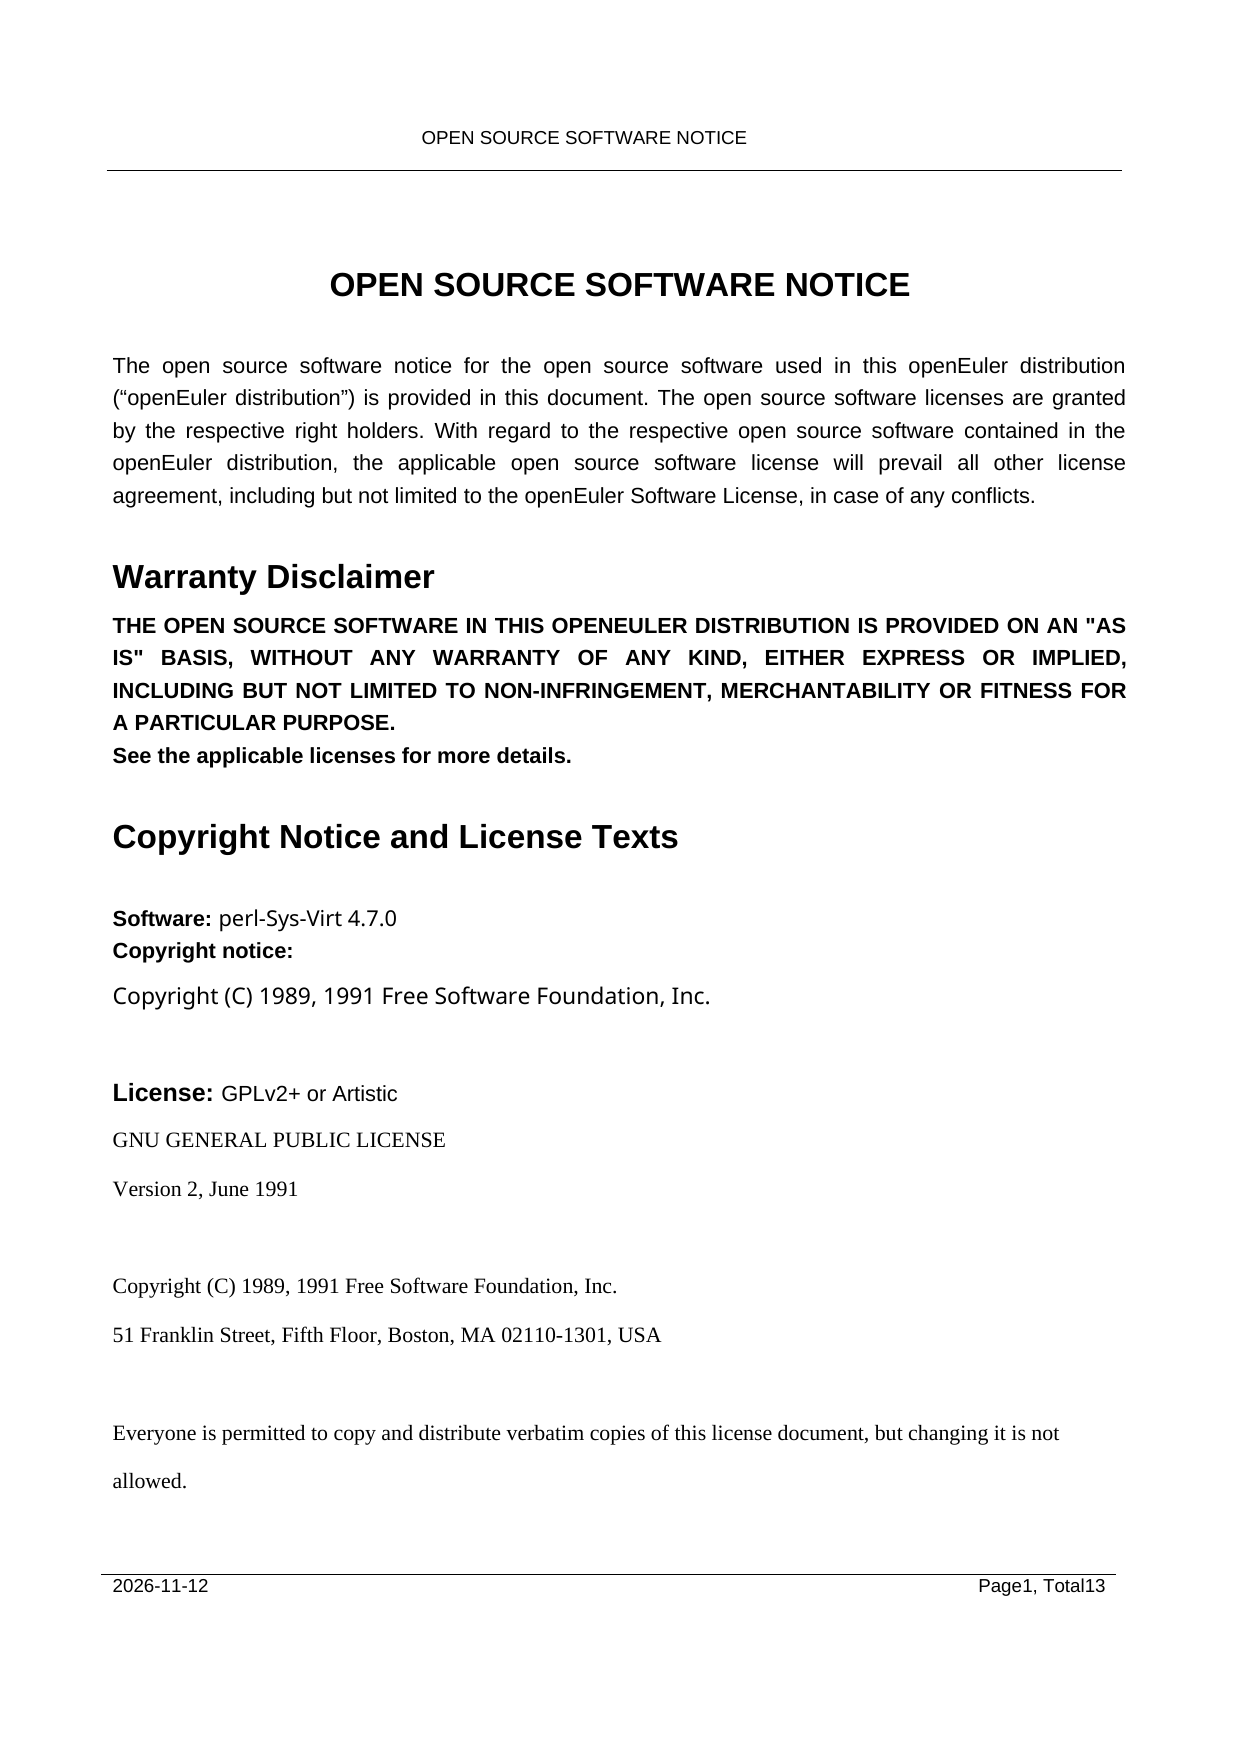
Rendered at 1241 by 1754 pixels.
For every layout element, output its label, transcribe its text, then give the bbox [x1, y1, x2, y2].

text Copyright notice: [112, 934, 1128, 966]
text Copyright Notice and License Texts [112, 804, 1128, 869]
text Warranty Disclaimer [112, 544, 1128, 609]
text Software: perl-Sys-Virt 4.7.0 [112, 901, 1128, 934]
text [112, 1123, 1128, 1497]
text License: GPLv2+ or Artistic [112, 1077, 1128, 1109]
text THE OPEN SOURCE SOFTWARE IN THIS OPENEULER DISTRIBUTION IS PROVIDED ON AN "AS IS" BASIS, WITHOUT ANY WARRANTY OF ANY KIND, EITHER EXPRESS OR IMPLIED, INCLUDING BUT NOT LIMITED TO NON-INFRINGEMENT, MERCHANTABILITY OR FITNESS FOR A PARTICULAR PURPOSE. See the applicable licenses for more details. [112, 609, 1128, 771]
text Copyright (C) 1989, 1991 Free Software Foundation, Inc. [112, 979, 1128, 1060]
text The open source software notice for the open source software used in this openEuler distribution (“openEuler distribution”) is provided in this document. The open source software licenses are granted by the respective right holders. With regard to the respective open source software contained in the openEuler distribution, the applicable open source software license will prevail all other license agreement, including but not limited to the openEuler Software License, in case of any conflicts. [112, 349, 1128, 511]
text OPEN SOURCE SOFTWARE NOTICE [112, 251, 1128, 316]
